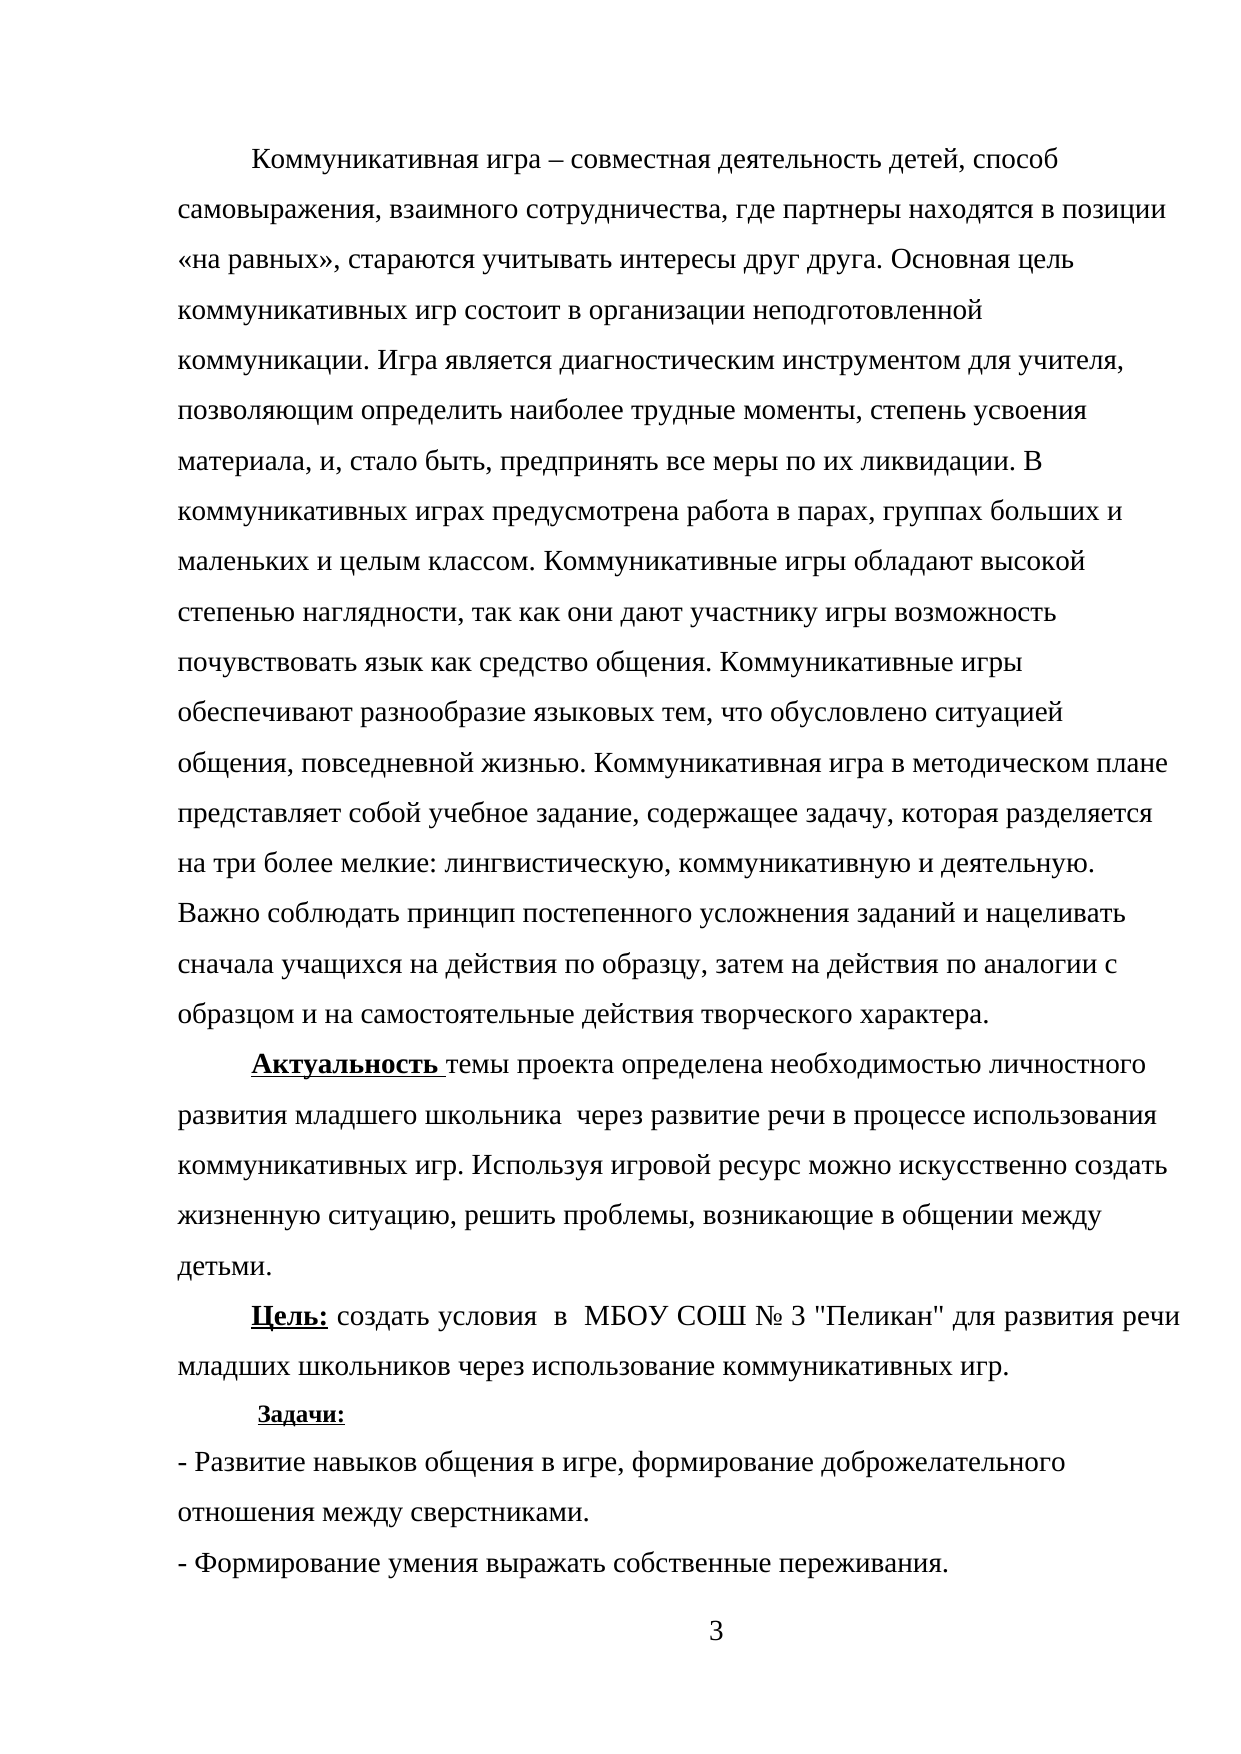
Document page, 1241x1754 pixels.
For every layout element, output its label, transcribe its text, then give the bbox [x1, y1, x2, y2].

text Актуальность темы проекта определена необходимостью личностного развития младшего школьника через развитие речи в процессе использования коммуникативных игр. Используя игровой ресурс можно искусственно создать жизненную ситуацию, решить проблемы, возникающие в общении между детьми. [177, 1047, 1181, 1281]
text Цель: создать условия в МБОУ СОШ № 3 "Пеликан" для развития речи младших школьников через использование коммуникативных игр. [177, 1298, 1181, 1382]
text Задачи: - Развитие навыков общения в игре, формирование доброжелательного отношения между сверстниками. - Формирование умения выражать собственные переживания. [177, 1399, 1181, 1578]
text Коммуникативная игра – совместная деятельность детей, способ самовыражения, взаимного сотрудничества, где партнеры находятся в позиции «на равных», стараются учитывать интересы друг друга. Основная цель коммуникативных игр состоит в организации неподготовленной коммуникации. Игра является диагностическим инструментом для учителя, позволяющим определить наиболее трудные моменты, степень усвоения материала, и, стало быть, предпринять все меры по их ликвидации. В коммуникативных играх предусмотрена работа в парах, группах больших и маленьких и целым классом. Коммуникативные игры обладают высокой степенью наглядности, так как они дают участнику игры возможность почувствовать язык как средство общения. Коммуникативные игры обеспечивают разнообразие языковых тем, что обусловлено ситуацией общения, повседневной жизнью. Коммуникативная игра в методическом плане представляет собой учебное задание, содержащее задачу, которая разделяется на три более мелкие: лингвистическую, коммуникативную и деятельную. Важно соблюдать принцип постепенного усложнения заданий и нацеливать сначала учащихся на действия по образцу, затем на действия по аналогии с образцом и на самостоятельные действия творческого характера. [177, 141, 1181, 1030]
